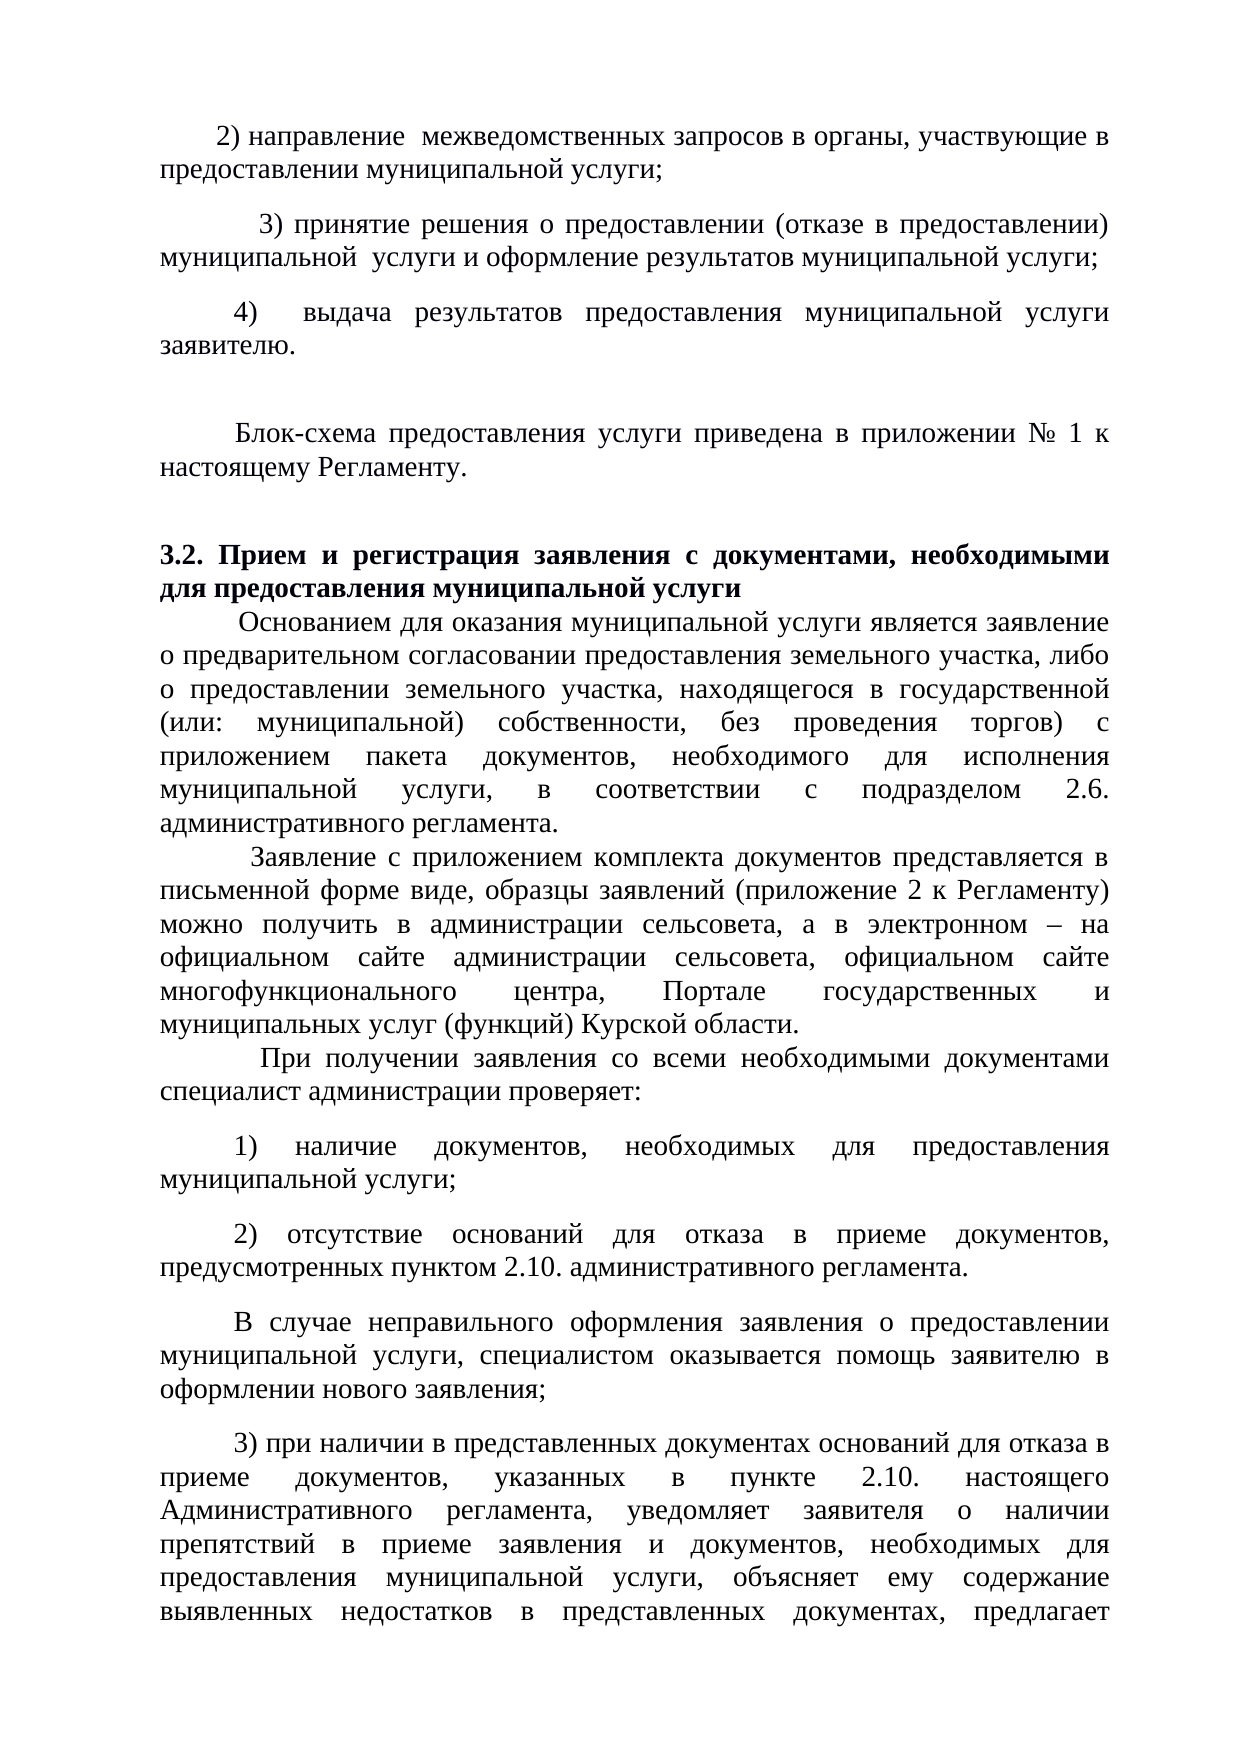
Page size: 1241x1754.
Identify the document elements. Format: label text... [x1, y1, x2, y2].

text Заявление с приложением комплекта документов представляется в письменной форме виде, образцы заявлений (приложение 2 к Регламенту) можно получить в администрации сельсовета, а в электронном – на официальном сайте администрации сельсовета, официальном сайте многофункционального центра, Портале государственных и муниципальных услуг (функций) Курской области. [159, 839, 1110, 1040]
text 3.2. Прием и регистрация заявления с документами, необходимыми для предоставления муниципальной услуги [159, 537, 1110, 604]
text 2) отсутствие оснований для отказа в приеме документов, предусмотренных пунктом 2.10. административного регламента. [159, 1216, 1110, 1283]
text 1) наличие документов, необходимых для предоставления муниципальной услуги; [159, 1128, 1110, 1195]
text В случае неправильного оформления заявления о предоставлении муниципальной услуги, специалистом оказывается помощь заявителю в оформлении нового заявления; [159, 1304, 1110, 1404]
text 2) направление межведомственных запросов в органы, участвующие в предоставлении муниципальной услуги; [159, 118, 1110, 185]
text При получении заявления со всеми необходимыми документами специалист администрации проверяет: [159, 1040, 1110, 1107]
text Основанием для оказания муниципальной услуги является заявление о предварительном согласовании предоставления земельного участка, либо о предоставлении земельного участка, находящегося в государственной (или: муниципальной) собственности, без проведения торгов) с приложением пакета документов, необходимого для исполнения муниципальной услуги, в соответствии с подразделом 2.6. административного регламента. [159, 604, 1110, 839]
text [159, 1425, 1110, 1626]
text Блок-схема предоставления услуги приведена в приложении № 1 к настоящему Регламенту. [159, 415, 1110, 482]
text 4) выдача результатов предоставления муниципальной услуги заявителю. [159, 294, 1110, 361]
text 3) принятие решения о предоставлении (отказе в предоставлении) муниципальной услуги и оформление результатов муниципальной услуги; [159, 206, 1110, 273]
